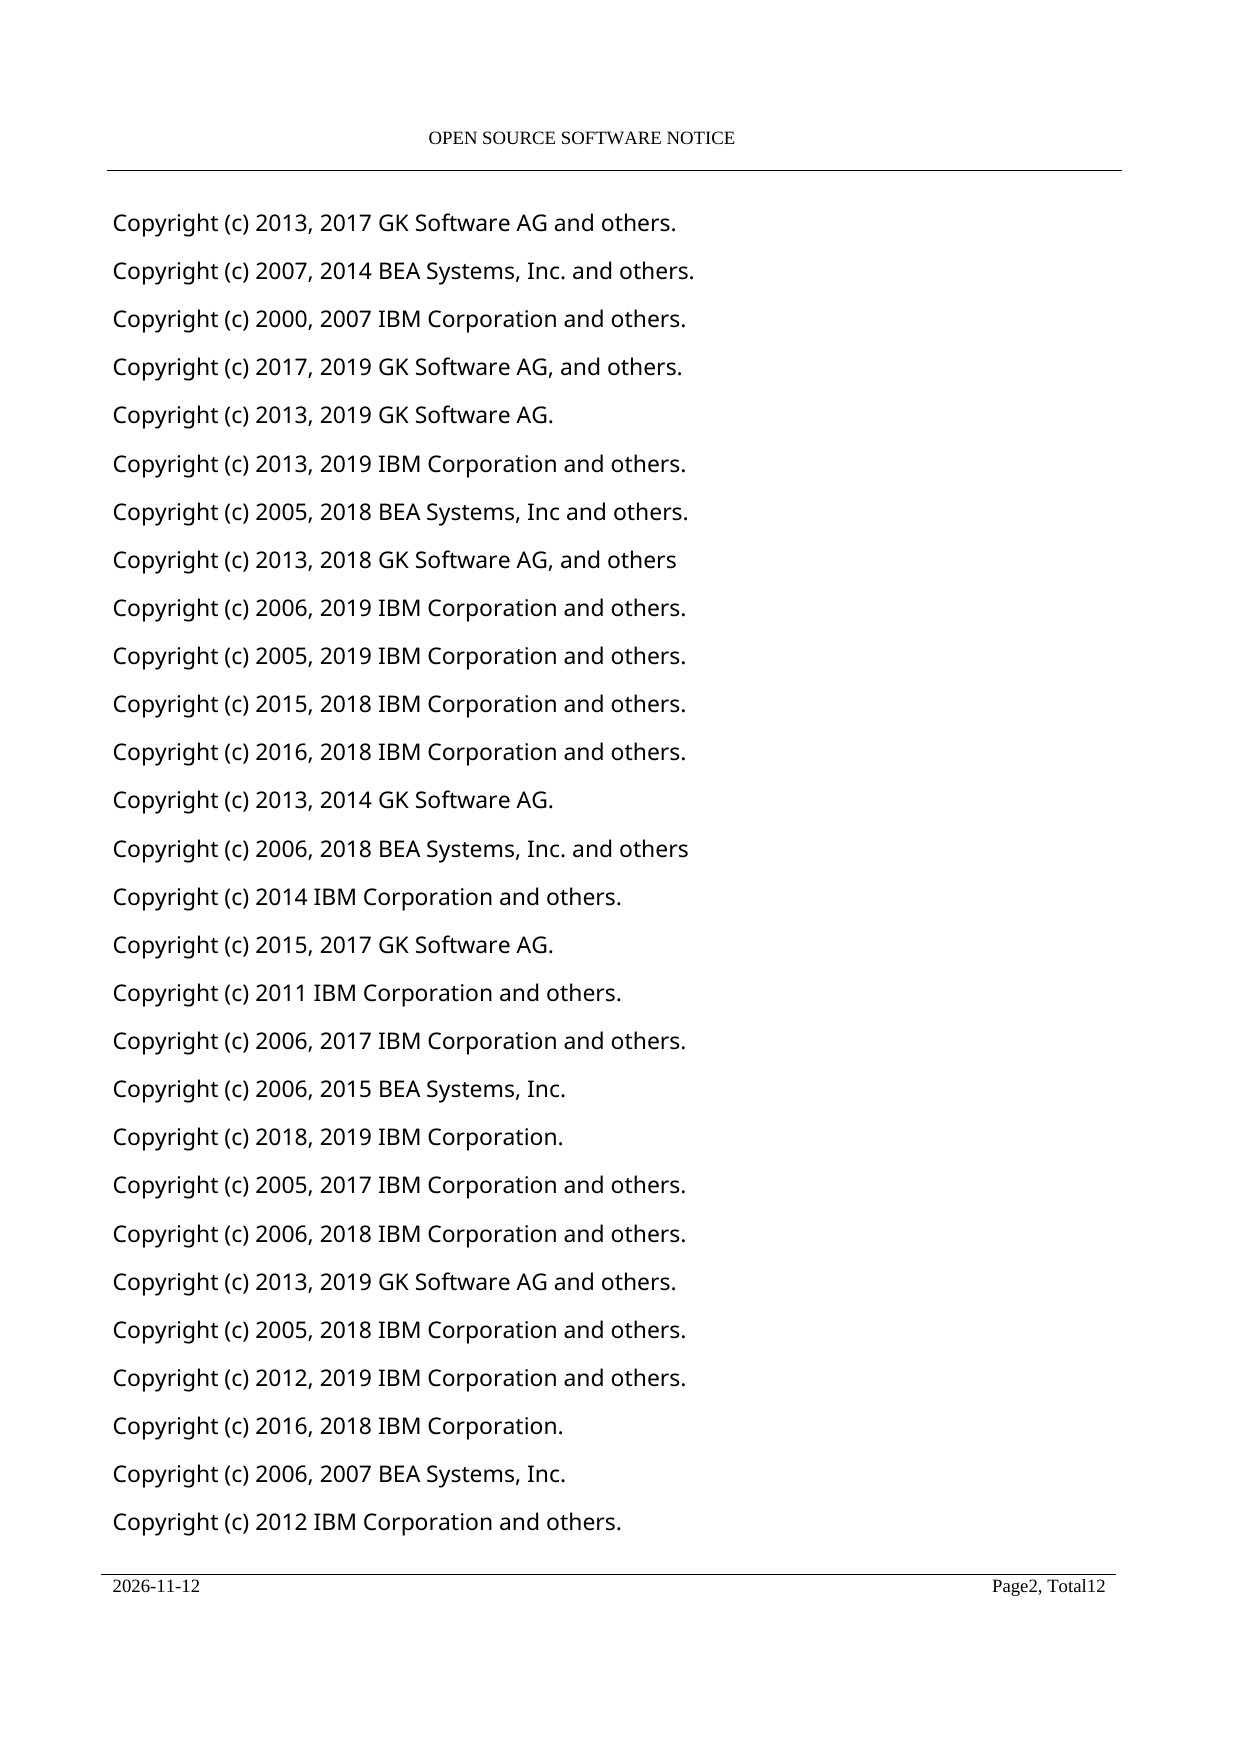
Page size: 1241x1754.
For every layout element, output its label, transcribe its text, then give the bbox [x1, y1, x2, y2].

text Copyright (c) 2005, 2018 IBM Corporation and others. [112, 1313, 1128, 1346]
text Copyright (c) 2013, 2017 GK Software AG and others. [112, 206, 1128, 239]
text Copyright (c) 2006, 2019 IBM Corporation and others. [112, 591, 1128, 624]
text Copyright (c) 2007, 2014 BEA Systems, Inc. and others. [112, 254, 1128, 287]
text Copyright (c) 2014 IBM Corporation and others. [112, 880, 1128, 913]
text Copyright (c) 2013, 2018 GK Software AG, and others [112, 543, 1128, 576]
text Copyright (c) 2018, 2019 IBM Corporation. [112, 1121, 1128, 1153]
text Copyright (c) 2016, 2018 IBM Corporation and others. [112, 736, 1128, 768]
text Copyright (c) 2006, 2007 BEA Systems, Inc. [112, 1458, 1128, 1490]
text Copyright (c) 2006, 2018 IBM Corporation and others. [112, 1217, 1128, 1249]
text Copyright (c) 2016, 2018 IBM Corporation. [112, 1409, 1128, 1442]
text Copyright (c) 2005, 2018 BEA Systems, Inc and others. [112, 495, 1128, 528]
text Copyright (c) 2005, 2019 IBM Corporation and others. [112, 639, 1128, 672]
text Copyright (c) 2011 IBM Corporation and others. [112, 976, 1128, 1009]
text Copyright (c) 2017, 2019 GK Software AG, and others. [112, 351, 1128, 383]
text Copyright (c) 2013, 2014 GK Software AG. [112, 784, 1128, 816]
text Copyright (c) 2006, 2018 BEA Systems, Inc. and others [112, 832, 1128, 864]
text Copyright (c) 2013, 2019 IBM Corporation and others. [112, 447, 1128, 479]
text Copyright (c) 2013, 2019 GK Software AG. [112, 399, 1128, 431]
text Copyright (c) 2012 IBM Corporation and others. [112, 1506, 1128, 1538]
text Copyright (c) 2015, 2018 IBM Corporation and others. [112, 688, 1128, 720]
text Copyright (c) 2015, 2017 GK Software AG. [112, 928, 1128, 961]
text Copyright (c) 2000, 2007 IBM Corporation and others. [112, 303, 1128, 335]
text Copyright (c) 2005, 2017 IBM Corporation and others. [112, 1169, 1128, 1201]
text Copyright (c) 2006, 2015 BEA Systems, Inc. [112, 1073, 1128, 1105]
text Copyright (c) 2006, 2017 IBM Corporation and others. [112, 1024, 1128, 1057]
text Copyright (c) 2013, 2019 GK Software AG and others. [112, 1265, 1128, 1298]
text Copyright (c) 2012, 2019 IBM Corporation and others. [112, 1361, 1128, 1394]
